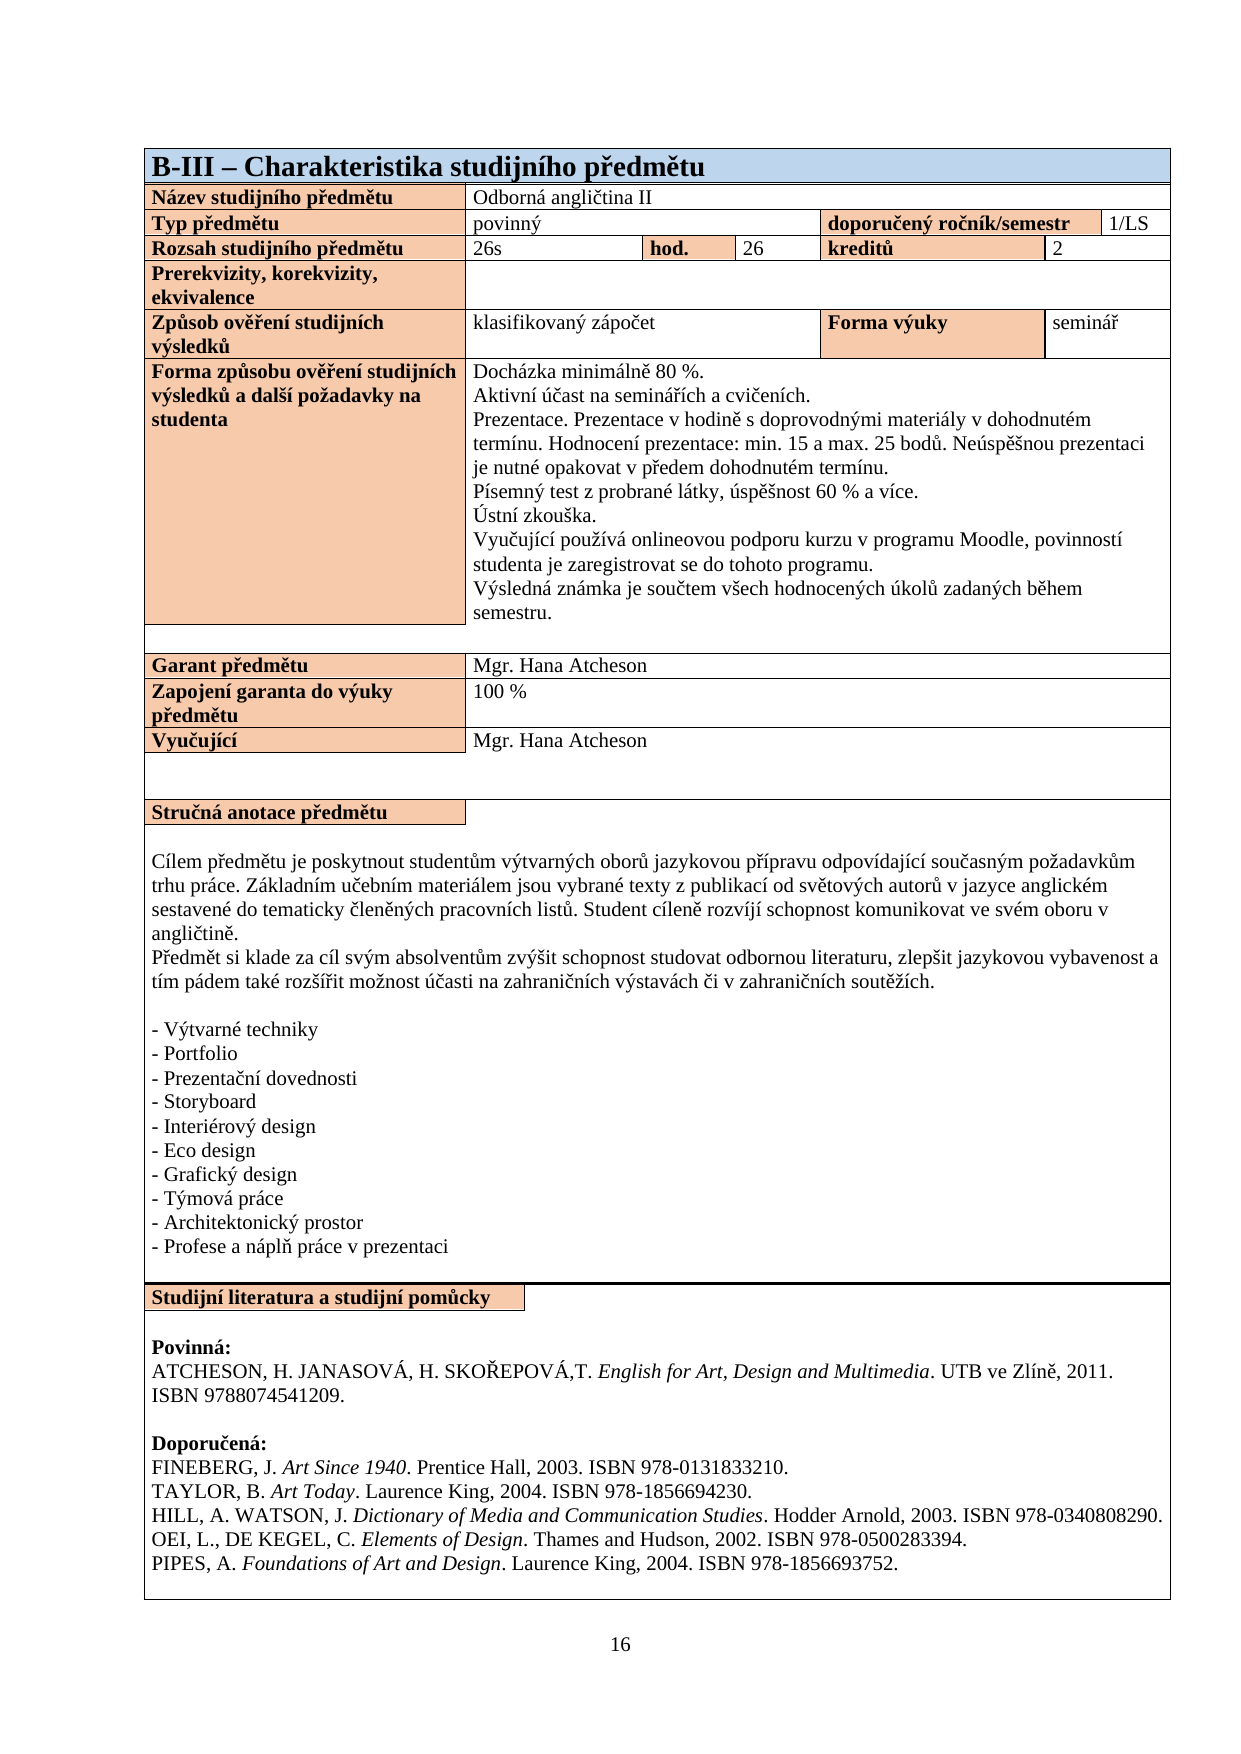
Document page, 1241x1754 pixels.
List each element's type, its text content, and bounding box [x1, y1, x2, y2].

table_cell Garant předmětu [145, 654, 465, 677]
table_cell Typ předmětu [145, 210, 465, 234]
table_cell [145, 624, 1170, 652]
table_cell Odborná angličtina II [466, 185, 1170, 209]
table_cell Studijní literatura a studijní pomůcky [145, 1285, 524, 1309]
table_cell doporučený ročník/semestr [821, 210, 1101, 234]
table_cell [466, 261, 1170, 309]
table_cell [525, 1285, 1170, 1309]
table_cell Zapojení garanta do výuky předmětu [145, 679, 465, 727]
table_cell kreditů [821, 236, 1044, 259]
table_cell povinný [466, 210, 820, 234]
table_cell seminář [1046, 310, 1170, 358]
table_cell Povinná: ATCHESON, H. JANASOVÁ, H. SKOŘEPOVÁ,T. English for Art, Design and Multimedia. UTB ve Zlíně, 2011. ISBN 9788074541209. Doporučená: FINEBERG, J. Art Since 1940. Prentice Hall, 2003. ISBN 978-0131833210. TAYLOR, B. Art Today. Laurence King, 2004. ISBN 978-1856694230. HILL, A. WATSON, J. Dictionary of Media and Communication Studies. Hodder Arnold, 2003. ISBN 978-0340808290. OEI, L., DE KEGEL, C. Elements of Design. Thames and Hudson, 2002. ISBN 978-0500283394. PIPES, A. Foundations of Art and Design. Laurence King, 2004. ISBN 978-1856693752. [145, 1310, 1170, 1599]
table_cell 26 [736, 236, 820, 259]
table_cell Prerekvizity, korekvizity, ekvivalence [145, 261, 465, 309]
table_header B-III – Charakteristika studijního předmětu [145, 149, 1170, 182]
table_cell [145, 752, 1170, 799]
table_cell Cílem předmětu je poskytnout studentům výtvarných oborů jazykovou přípravu odpovídající současným požadavkům trhu práce. Základním učebním materiálem jsou vybrané texty z publikací od světových autorů v jazyce anglickém sestavené do tematicky členěných pracovních listů. Student cíleně rozvíjí schopnost komunikovat ve svém oboru v angličtině. Předmět si klade za cíl svým absolventům zvýšit schopnost studovat odbornou literaturu, zlepšit jazykovou vybavenost a tím pádem také rozšířit možnost účasti na zahraničních výstavách či v zahraničních soutěžích. - Výtvarné techniky - Portfolio - Prezentační dovednosti - Storyboard - Interiérový design - Eco design - Grafický design - Týmová práce - Architektonický prostor - Profese a náplň práce v prezentaci [145, 824, 1170, 1282]
table_cell Stručná anotace předmětu [145, 800, 465, 824]
table_cell Mgr. Hana Atcheson [466, 728, 1170, 752]
table_cell Mgr. Hana Atcheson [466, 654, 1170, 677]
table_cell Forma výuky [821, 310, 1044, 358]
table_cell 26s [466, 236, 642, 259]
table_cell 100 % [466, 679, 1170, 727]
table_cell Rozsah studijního předmětu [145, 236, 465, 259]
table_cell 2 [1046, 236, 1170, 259]
table_cell klasifikovaný zápočet [466, 310, 820, 358]
table_cell Název studijního předmětu [145, 185, 465, 209]
table_cell hod. [643, 236, 735, 259]
table_cell Docházka minimálně 80 %. Aktivní účast na seminářích a cvičeních. Prezentace. Prezentace v hodině s doprovodnými materiály v dohodnutém termínu. Hodnocení prezentace: min. 15 a max. 25 bodů. Neúspěšnou prezentaci je nutné opakovat v předem dohodnutém termínu. Písemný test z probrané látky, úspěšnost 60 % a více. Ústní zkouška. Vyučující používá onlineovou podporu kurzu v programu Moodle, povinností studenta je zaregistrovat se do tohoto programu. Výsledná známka je součtem všech hodnocených úkolů zadaných během semestru. [466, 359, 1170, 624]
table_cell Vyučující [145, 728, 465, 752]
table_cell Způsob ověření studijních výsledků [145, 310, 465, 358]
table_cell 1/LS [1102, 210, 1170, 234]
table_cell [466, 800, 1170, 824]
table_cell Forma způsobu ověření studijních výsledků a další požadavky na studenta [145, 359, 465, 624]
